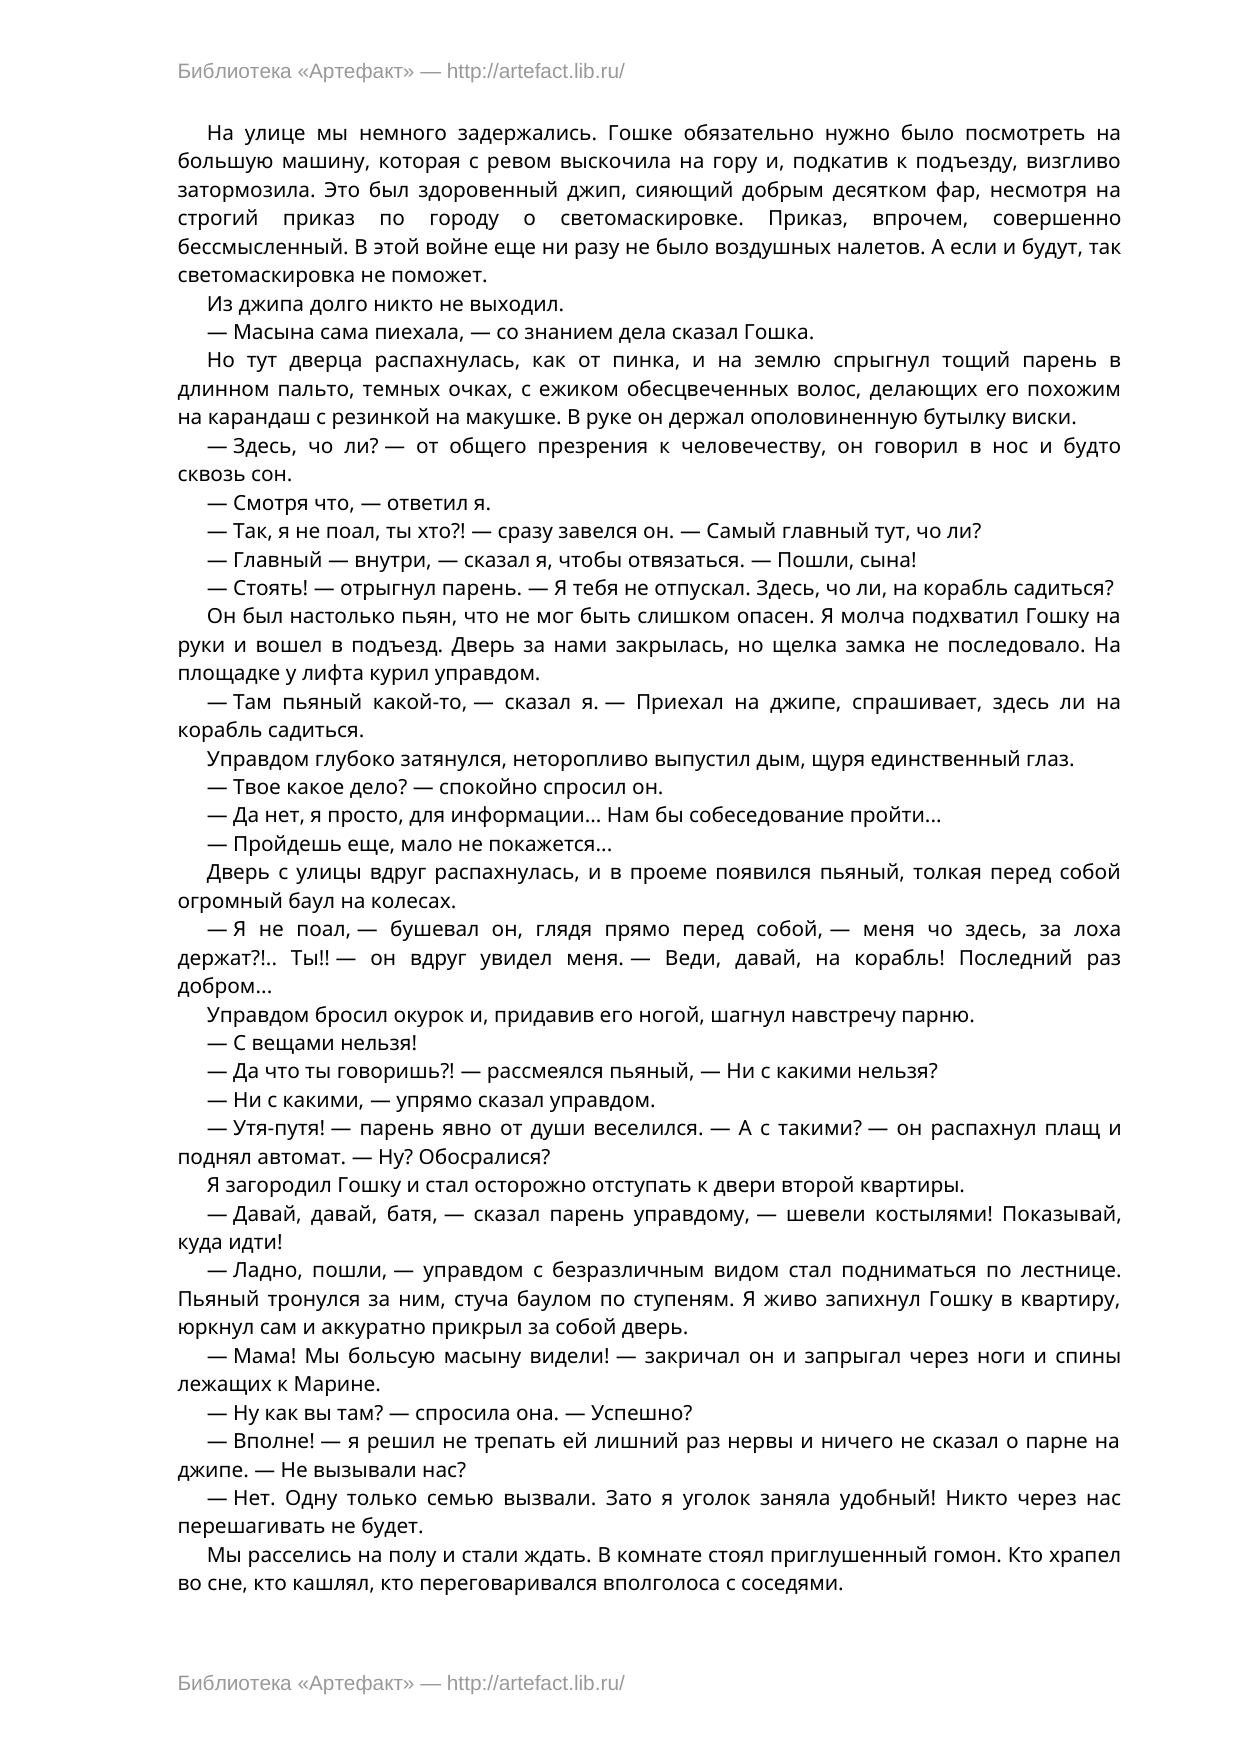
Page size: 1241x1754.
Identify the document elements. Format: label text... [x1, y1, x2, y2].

text — Главный — внутри, — сказал я, чтобы отвязаться. — Пошли, сына! [177, 545, 1122, 573]
text Управдом глубоко затянулся, неторопливо выпустил дым, щуря единственный глаз. [177, 744, 1122, 772]
text — Утя-путя! — парень явно от души веселился. — А с такими? — он распахнул плащ и поднял автомат. — Ну? Обосралися? [177, 1113, 1122, 1170]
text Я загородил Гошку и стал осторожно отступать к двери второй квартиры. [177, 1170, 1122, 1199]
text — Так, я не поал, ты хто?! — сразу завелся он. — Самый главный тут, чо ли? [177, 516, 1122, 545]
text Дверь с улицы вдруг распахнулась, и в проеме появился пьяный, толкая перед собой огромный баул на колесах. [177, 857, 1122, 914]
text На улице мы немного задержались. Гошке обязательно нужно было посмотреть на большую машину, которая с ревом выскочила на гору и, подкатив к подъезду, визгливо затормозила. Это был здоровенный джип, сияющий добрым десятком фар, несмотря на строгий приказ по городу о светомаскировке. Приказ, впрочем, совершенно бессмысленный. В этой войне еще ни разу не было воздушных налетов. А если и будут, так светомаскировка не поможет. [177, 118, 1122, 289]
text — Вполне! — я решил не трепать ей лишний раз нервы и ничего не сказал о парне на джипе. — Не вызывали нас? [177, 1426, 1122, 1483]
text — Пройдешь еще, мало не покажется... [177, 829, 1122, 857]
text — Да нет, я просто, для информации... Нам бы собеседование пройти... [177, 801, 1122, 829]
text — С вещами нельзя! [177, 1028, 1122, 1057]
text Мы расселись на полу и стали ждать. В комнате стоял приглушенный гомон. Кто храпел во сне, кто кашлял, кто переговаривался вполголоса с соседями. [177, 1540, 1122, 1597]
text — Мама! Мы больсую масыну видели! — закричал он и запрыгал через ноги и спины лежащих к Марине. [177, 1341, 1122, 1398]
text — Ни с какими, — упрямо сказал управдом. [177, 1085, 1122, 1113]
text — Смотря что, — ответил я. [177, 488, 1122, 516]
text — Ну как вы там? — спросила она. — Успешно? [177, 1398, 1122, 1426]
text Но тут дверца распахнулась, как от пинка, и на землю спрыгнул тощий парень в длинном пальто, темных очках, с ежиком обесцвеченных волос, делающих его похожим на карандаш с резинкой на макушке. В руке он держал ополовиненную бутылку виски. [177, 346, 1122, 431]
text — Твое какое дело? — спокойно спросил он. [177, 772, 1122, 801]
text Из джипа долго никто не выходил. [177, 289, 1122, 317]
text — Здесь, чо ли? — от общего презрения к человечеству, он говорил в нос и будто сквозь сон. [177, 431, 1122, 488]
text — Там пьяный какой-то, — сказал я. — Приехал на джипе, спрашивает, здесь ли на корабль садиться. [177, 687, 1122, 744]
text — Давай, давай, батя, — сказал парень управдому, — шевели костылями! Показывай, куда идти! [177, 1199, 1122, 1256]
text — Стоять! — отрыгнул парень. — Я тебя не отпускал. Здесь, чо ли, на корабль садиться? [177, 573, 1122, 602]
text Он был настолько пьян, что не мог быть слишком опасен. Я молча подхватил Гошку на руки и вошел в подъезд. Дверь за нами закрылась, но щелка замка не последовало. На площадке у лифта курил управдом. [177, 602, 1122, 687]
text — Масына сама пиехала, — со знанием дела сказал Гошка. [177, 317, 1122, 346]
text — Ладно, пошли, — управдом с безразличным видом стал подниматься по лестнице. Пьяный тронулся за ним, стуча баулом по ступеням. Я живо запихнул Гошку в квартиру, юркнул сам и аккуратно прикрыл за собой дверь. [177, 1256, 1122, 1341]
text — Нет. Одну только семью вызвали. Зато я уголок заняла удобный! Никто через нас перешагивать не будет. [177, 1483, 1122, 1540]
text Управдом бросил окурок и, придавив его ногой, шагнул навстречу парню. [177, 1000, 1122, 1028]
text — Да что ты говоришь?! — рассмеялся пьяный, — Ни с какими нельзя? [177, 1057, 1122, 1085]
text — Я не поал, — бушевал он, глядя прямо перед собой, — меня чо здесь, за лоха держат?!.. Ты!! — он вдруг увидел меня. — Веди, давай, на корабль! Последний раз добром... [177, 914, 1122, 1000]
